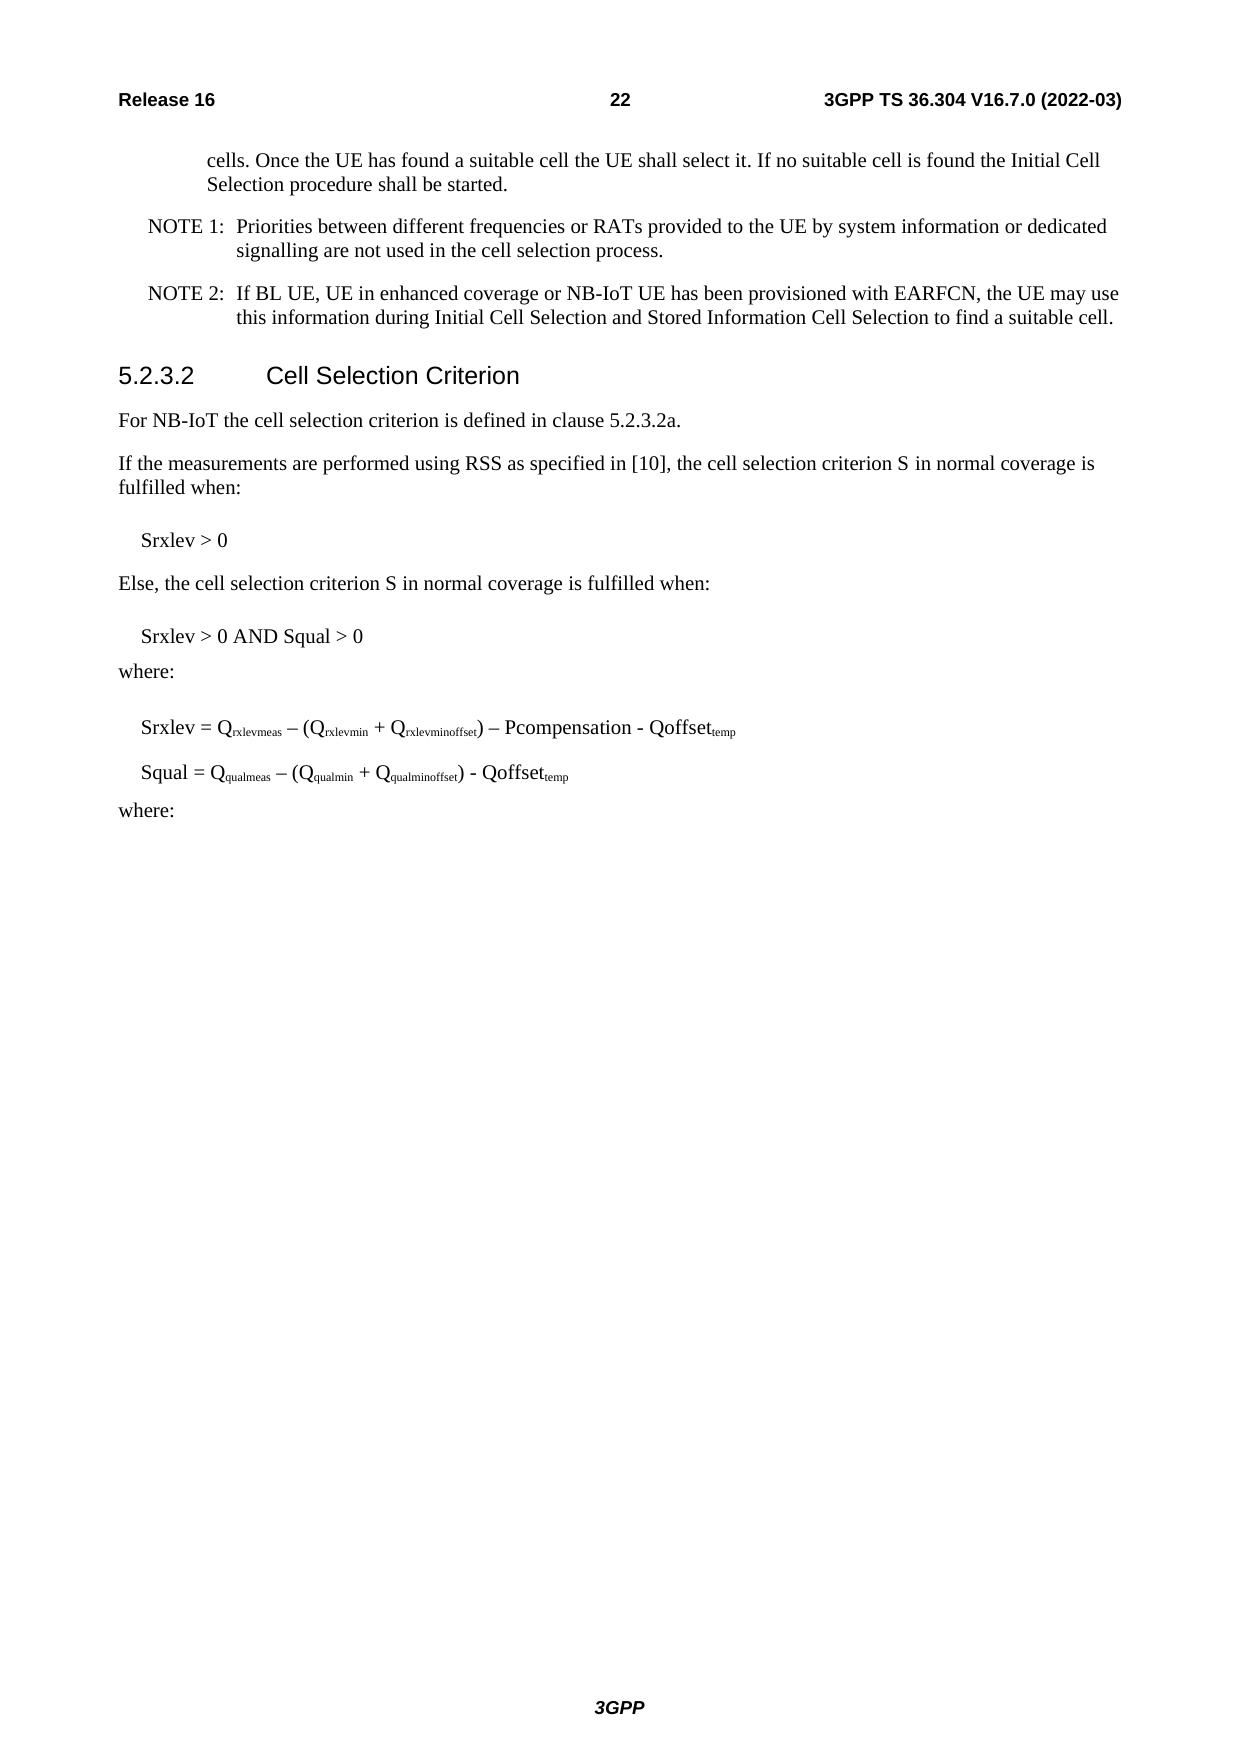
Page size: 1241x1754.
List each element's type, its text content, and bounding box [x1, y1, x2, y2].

subtitle 5.2.3.2 Cell Selection Criterion [118, 361, 1122, 389]
text For NB-IoT the cell selection criterion is defined in clause 5.2.3.2a. [118, 408, 1122, 432]
text where: [118, 659, 1122, 683]
table_header Srxlev > 0 AND Squal > 0 [129, 614, 424, 659]
text Else, the cell selection criterion S in normal coverage is fulfilled when: [118, 571, 1122, 595]
text If the measurements are performed using RSS as specified in [10], the cell selection criterion S in normal coverage is fulfilled when: [118, 451, 1122, 499]
text NOTE 1: Priorities between different frequencies or RATs provided to the UE by system information or dedicated signalling are not used in the cell selection process. [148, 214, 1122, 262]
table_header Srxlev > 0 [129, 518, 254, 571]
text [177, 147, 1122, 196]
table_header Srxlev = Qrxlevmeas – (Qrxlevmin + Qrxlevminoffset) – Pcompensation - Qoffsettemp Squal = Qqualmeas – (Qqualmin + Qqualminoffset) - Qoffsettemp [129, 702, 776, 798]
text where: [118, 798, 1122, 822]
text NOTE 2: If BL UE, UE in enhanced coverage or NB-IoT UE has been provisioned with EARFCN, the UE may use this information during Initial Cell Selection and Stored Information Cell Selection to find a suitable cell. [148, 281, 1122, 329]
